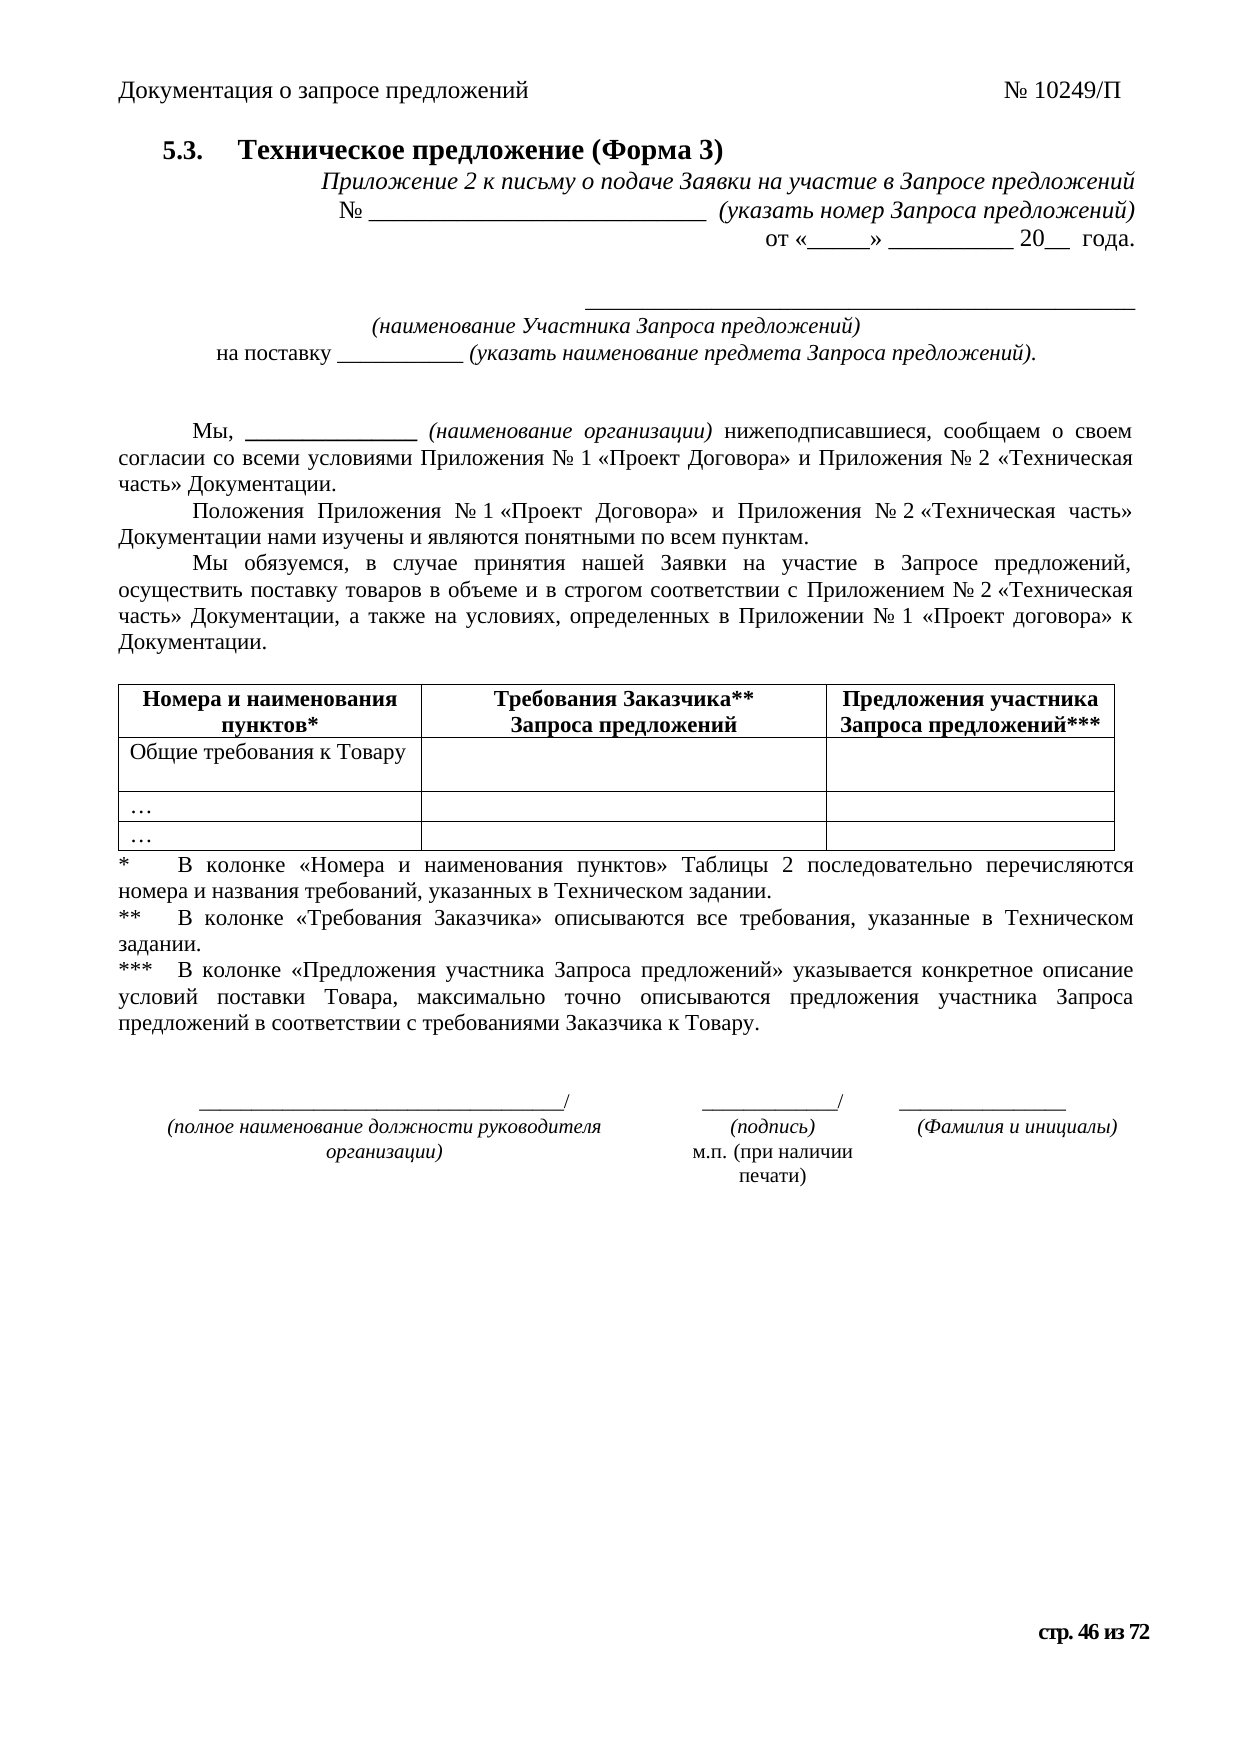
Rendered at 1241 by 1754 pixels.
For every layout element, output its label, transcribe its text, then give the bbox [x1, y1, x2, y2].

table_header ________________ [888, 1063, 1146, 1113]
table_cell [827, 822, 1114, 850]
table_cell [827, 738, 1114, 791]
text ** В колонке «Требования Заказчика» описываются все требования, указанные в Техническом задании. [118, 904, 1135, 956]
table_cell [827, 792, 1114, 821]
text Приложение 2 к письму о подаче Заявки на участие в Запросе предложений [118, 166, 1135, 195]
table_cell (подпись) м.п. (при наличии печати) [658, 1115, 887, 1187]
table_header Требования Заказчика** Запроса предложений [422, 685, 826, 737]
table_header ___________________________________/ [122, 1063, 657, 1113]
table_cell (Фамилия и инициалы) [888, 1115, 1146, 1187]
table_cell [422, 738, 826, 791]
text ________________________________________________ [118, 286, 1135, 312]
list (наименование Участника Запроса предложений) [97, 312, 1135, 338]
table_cell … [119, 792, 421, 821]
text Положения Приложения № 1 «Проект Договора» и Приложения № 2 «Техническая часть» Документации нами изучены и являются понятными по всем пунктам. [118, 497, 1133, 549]
table_header Номера и наименования пунктов* [119, 685, 421, 737]
table_header _____________/ [658, 1063, 887, 1113]
text * В колонке «Номера и наименования пунктов» Таблицы 2 последовательно перечисляются номера и названия требований, указанных в Техническом задании. [118, 851, 1135, 904]
table_cell (полное наименование должности руководителя организации) [122, 1115, 657, 1187]
text *** В колонке «Предложения участника Запроса предложений» указывается конкретное описание условий поставки Товара, максимально точно описываются предложения участника Запроса предложений в соответствии с требованиями Заказчика к Товару. [118, 956, 1135, 1036]
text Мы, _______________ (наименование организации) нижеподписавшиеся, сообщаем о своем согласии со всеми условиями Приложения № 1 «Проект Договора» и Приложения № 2 «Техническая часть» Документации. [118, 418, 1133, 497]
text на поставку ___________ (указать наименование предмета Запроса предложений). [118, 338, 1135, 365]
table_cell [422, 792, 826, 821]
text от «_____» __________ 20__ года. [118, 223, 1135, 252]
table_cell … [119, 822, 421, 850]
table_header Предложения участника Запроса предложений*** [827, 685, 1114, 737]
list Техническое предложение (Форма 3) [162, 132, 1135, 166]
table_cell Общие требования к Товару [119, 738, 421, 791]
table_cell [422, 822, 826, 850]
text Мы обязуемся, в случае принятия нашей Заявки на участие в Запросе предложений, осуществить поставку товаров в объеме и в строгом соответствии с Приложением № 2 «Техническая часть» Документации, а также на условиях, определенных в Приложении № 1 «Проект договора» к Документации. [118, 549, 1133, 655]
text № ___________________________ (указать номер Запроса предложений) [118, 195, 1135, 223]
